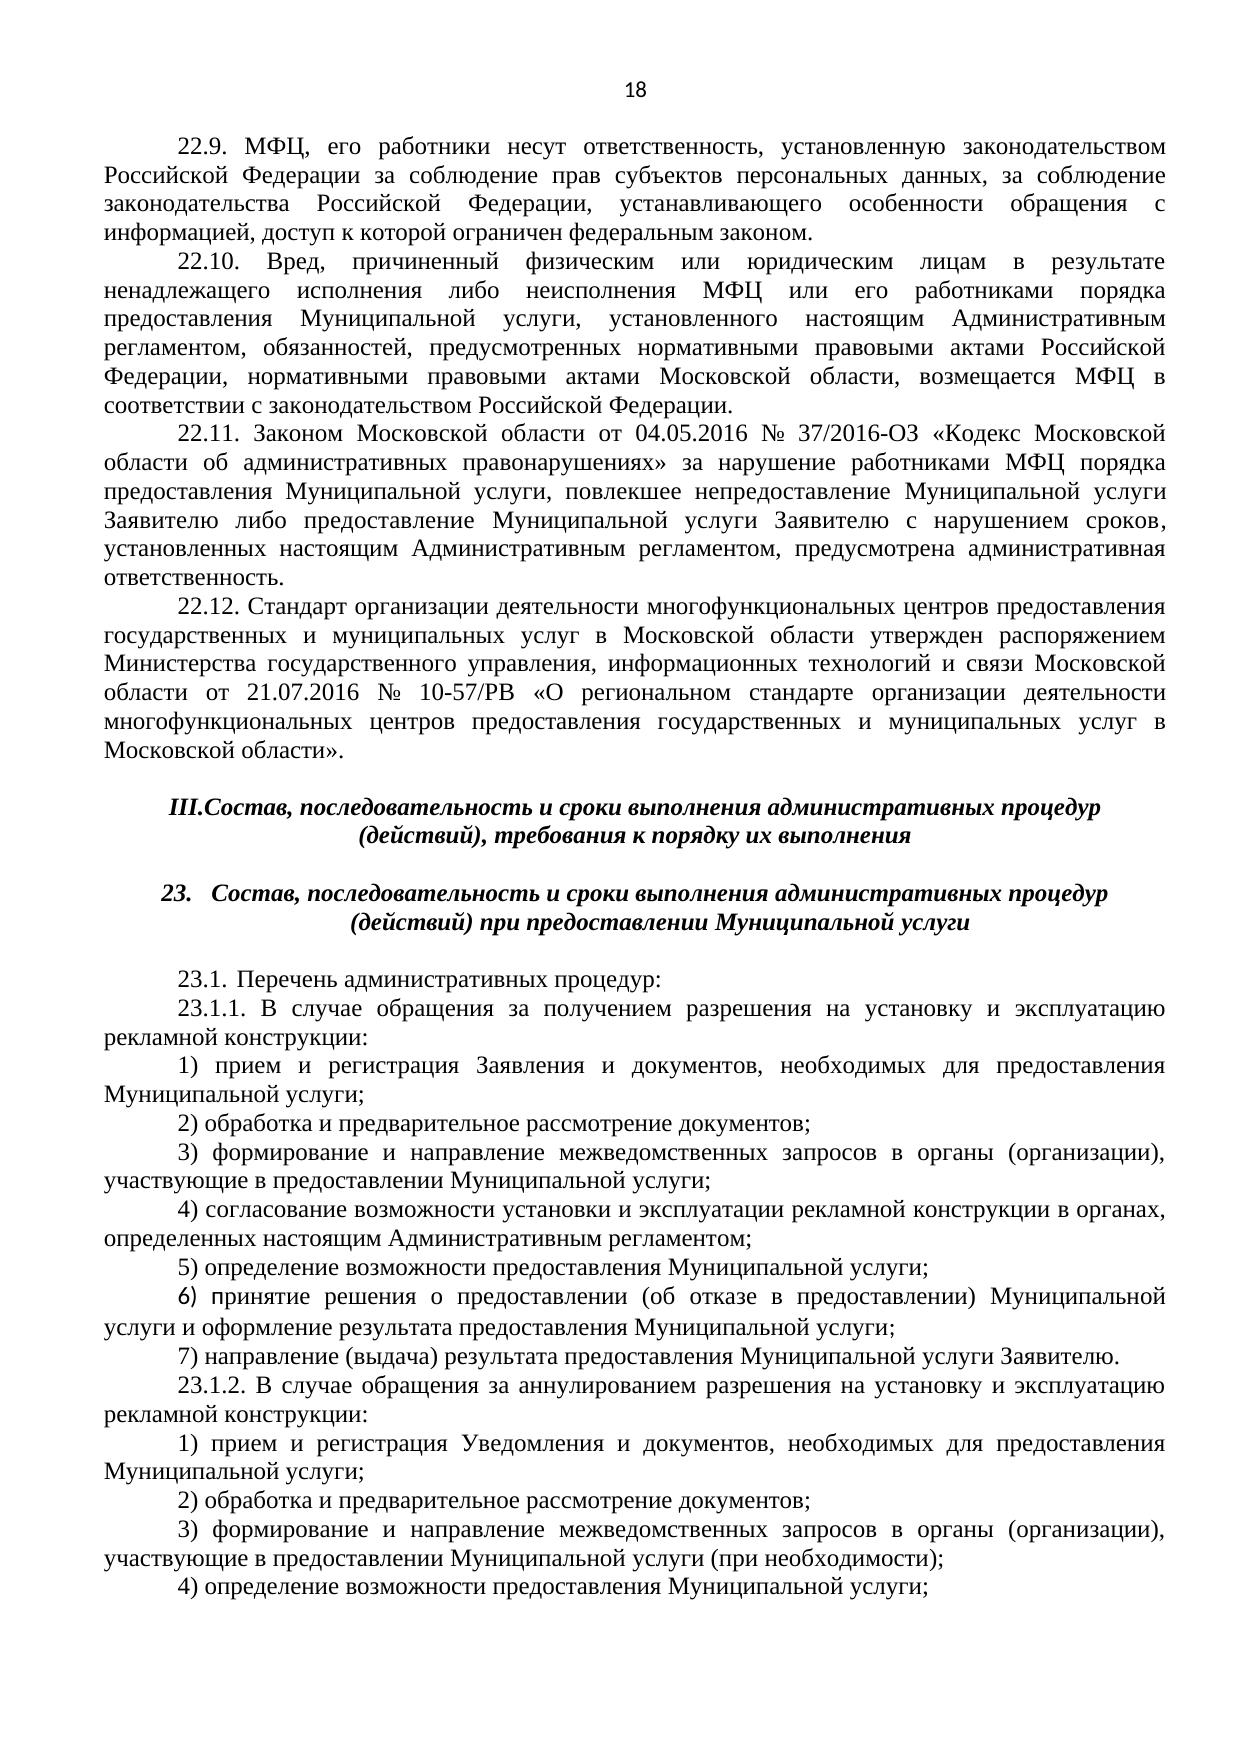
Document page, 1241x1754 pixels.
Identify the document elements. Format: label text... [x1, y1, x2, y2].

list 1) прием и регистрация Уведомления и документов, необходимых для предоставления Муниципальной услуги; [103, 1428, 1167, 1485]
list III.Состав, последовательность и сроки выполнения административных процедур (действий), требования к порядку их выполнения [103, 792, 1167, 849]
list 7) направление (выдача) результата предоставления Муниципальной услуги Заявителю. [103, 1341, 1167, 1370]
list 22.11. Законом Московской области от 04.05.2016 № 37/2016-ОЗ «Кодекс Московской области об административных правонарушениях» за нарушение работниками МФЦ порядка предоставления Муниципальной услуги, повлекшее непредоставление Муниципальной услуги Заявителю либо предоставление Муниципальной услуги Заявителю с нарушением сроков, установленных настоящим Административным регламентом, предусмотрена административная ответственность. [103, 418, 1167, 591]
list 23.1.2. В случае обращения за аннулированием разрешения на установку и эксплуатацию рекламной конструкции: [103, 1370, 1167, 1428]
list 23.1.1. В случае обращения за получением разрешения на установку и эксплуатацию рекламной конструкции: [103, 993, 1167, 1050]
list 3) формирование и направление межведомственных запросов в органы (организации), участвующие в предоставлении Муниципальной услуги (при необходимости); [103, 1514, 1167, 1571]
list 2) обработка и предварительное рассмотрение документов; [103, 1485, 1167, 1514]
list 4) согласование возможности установки и эксплуатации рекламной конструкции в органах, определенных настоящим Административным регламентом; [103, 1194, 1167, 1252]
list Перечень административных процедур: [177, 964, 1167, 993]
text 22.12. Стандарт организации деятельности многофункциональных центров предоставления государственных и муниципальных услуг в Московской области утвержден распоряжением Министерства государственного управления, информационных технологий и связи Московской области от 21.07.2016 № 10-57/РВ «О региональном стандарте организации деятельности многофункциональных центров предоставления государственных и муниципальных услуг в Московской области». [103, 591, 1167, 763]
list 5) определение возможности предоставления Муниципальной услуги; [103, 1252, 1167, 1280]
list 2) обработка и предварительное рассмотрение документов; [103, 1108, 1167, 1137]
list 22.9. МФЦ, его работники несут ответственность, установленную законодательством Российской Федерации за соблюдение прав субъектов персональных данных, за соблюдение законодательства Российской Федерации, устанавливающего особенности обращения с информацией, доступ к которой ограничен федеральным законом. [103, 131, 1167, 246]
list Состав, последовательность и сроки выполнения административных процедур (действий) при предоставлении Муниципальной услуги [103, 878, 1167, 935]
list 1) прием и регистрация Заявления и документов, необходимых для предоставления Муниципальной услуги; [103, 1050, 1167, 1108]
list 4) определение возможности предоставления Муниципальной услуги; [103, 1571, 1167, 1600]
list 22.10. Вред, причиненный физическим или юридическим лицам в результате ненадлежащего исполнения либо неисполнения МФЦ или его работниками порядка предоставления Муниципальной услуги, установленного настоящим Административным регламентом, обязанностей, предусмотренных нормативными правовыми актами Российской Федерации, нормативными правовыми актами Московской области, возмещается МФЦ в соответствии с законодательством Российской Федерации. [103, 246, 1167, 418]
list 3) формирование и направление межведомственных запросов в органы (организации), участвующие в предоставлении Муниципальной услуги; [103, 1137, 1167, 1194]
text 6) принятие решения о предоставлении (об отказе в предоставлении) Муниципальной услуги и оформление результата предоставления Муниципальной услуги; [103, 1280, 1167, 1341]
